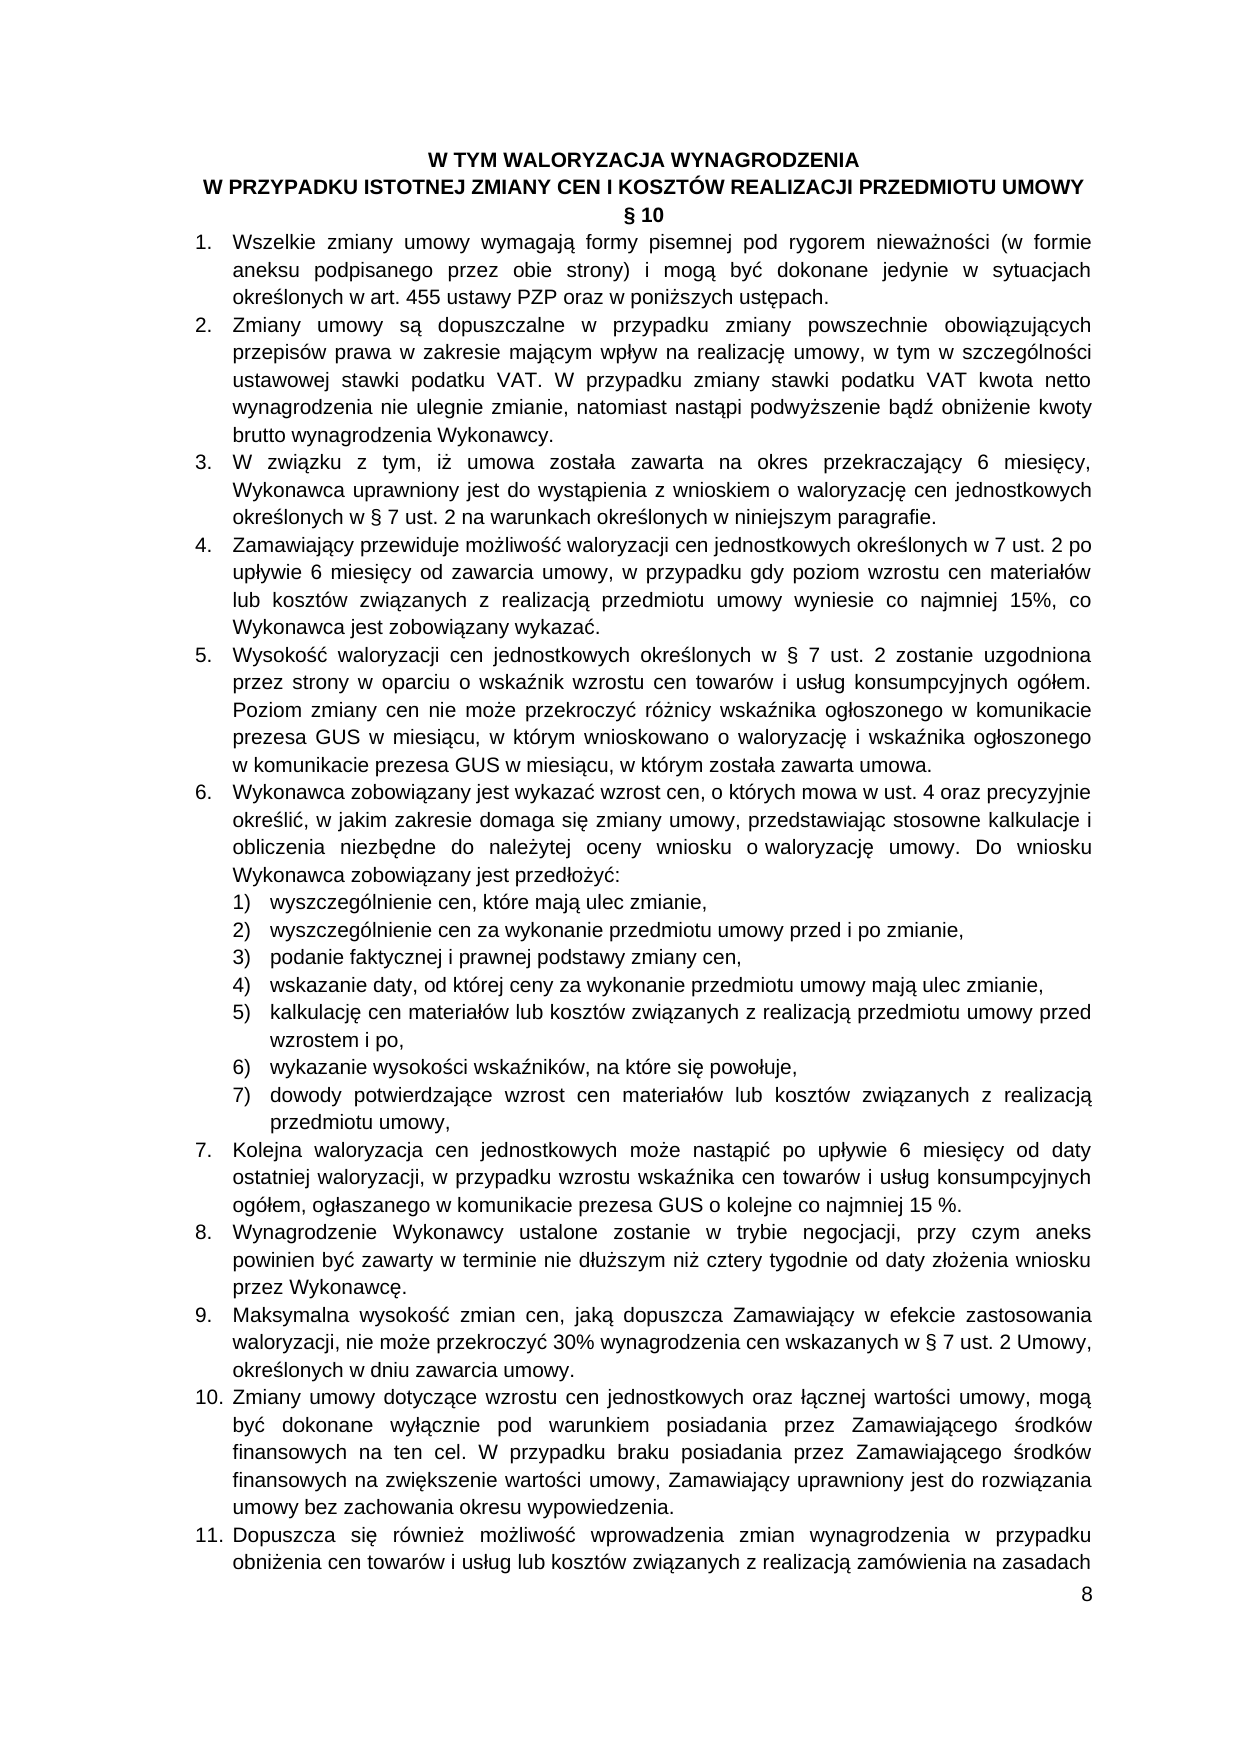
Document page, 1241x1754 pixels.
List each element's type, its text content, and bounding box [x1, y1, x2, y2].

list Wysokość waloryzacji cen jednostkowych określonych w § 7 ust. 2 zostanie uzgodniona przez strony w oparciu o wskaźnik wzrostu cen towarów i usług konsumpcyjnych ogółem. Poziom zmiany cen nie może przekroczyć różnicy wskaźnika ogłoszonego w komunikacie prezesa GUS w miesiącu, w którym wnioskowano o waloryzację i wskaźnika ogłoszonego w komunikacie prezesa GUS w miesiącu, w którym została zawarta umowa. [195, 643, 1092, 777]
list wyszczególnienie cen za wykonanie przedmiotu umowy przed i po zmianie, [232, 918, 1092, 942]
list Kolejna waloryzacja cen jednostkowych może nastąpić po upływie 6 miesięcy od daty ostatniej waloryzacji, w przypadku wzrostu wskaźnika cen towarów i usług konsumpcyjnych ogółem, ogłaszanego w komunikacie prezesa GUS o kolejne co najmniej 15 %. [195, 1138, 1092, 1217]
list kalkulację cen materiałów lub kosztów związanych z realizacją przedmiotu umowy przed wzrostem i po, [232, 1000, 1092, 1052]
list wyszczególnienie cen, które mają ulec zmianie, [232, 890, 1092, 914]
list Maksymalna wysokość zmian cen, jaką dopuszcza Zamawiający w efekcie zastosowania waloryzacji, nie może przekroczyć 30% wynagrodzenia cen wskazanych w § 7 ust. 2 Umowy, określonych w dniu zawarcia umowy. [195, 1303, 1092, 1382]
list Wszelkie zmiany umowy wymagają formy pisemnej pod rygorem nieważności (w formie aneksu podpisanego przez obie strony) i mogą być dokonane jedynie w sytuacjach określonych w art. 455 ustawy PZP oraz w poniższych ustępach. [195, 230, 1092, 309]
text W TYM WALORYZACJA WYNAGRODZENIA [195, 148, 1092, 172]
list Zmiany umowy dotyczące wzrostu cen jednostkowych oraz łącznej wartości umowy, mogą być dokonane wyłącznie pod warunkiem posiadania przez Zamawiającego środków finansowych na ten cel. W przypadku braku posiadania przez Zamawiającego środków finansowych na zwiększenie wartości umowy, Zamawiający uprawniony jest do rozwiązania umowy bez zachowania okresu wypowiedzenia. [195, 1385, 1092, 1519]
list Wynagrodzenie Wykonawcy ustalone zostanie w trybie negocjacji, przy czym aneks powinien być zawarty w terminie nie dłuższym niż cztery tygodnie od daty złożenia wniosku przez Wykonawcę. [195, 1220, 1092, 1299]
list wskazanie daty, od której ceny za wykonanie przedmiotu umowy mają ulec zmianie, [232, 973, 1092, 997]
list podanie faktycznej i prawnej podstawy zmiany cen, [232, 945, 1092, 969]
text W PRZYPADKU ISTOTNEJ ZMIANY CEN I KOSZTÓW REALIZACJI PRZEDMIOTU UMOWY [195, 175, 1092, 199]
list wykazanie wysokości wskaźników, na które się powołuje, [232, 1055, 1092, 1079]
list dowody potwierdzające wzrost cen materiałów lub kosztów związanych z realizacją przedmiotu umowy, [232, 1083, 1092, 1134]
text § 10 [195, 203, 1092, 227]
list Wykonawca zobowiązany jest wykazać wzrost cen, o których mowa w ust. 4 oraz precyzyjnie określić, w jakim zakresie domaga się zmiany umowy, przedstawiając stosowne kalkulacje i obliczenia niezbędne do należytej oceny wniosku o waloryzację umowy. Do wniosku Wykonawca zobowiązany jest przedłożyć: [195, 780, 1092, 887]
list W związku z tym, iż umowa została zawarta na okres przekraczający 6 miesięcy, Wykonawca uprawniony jest do wystąpienia z wnioskiem o waloryzację cen jednostkowych określonych w § 7 ust. 2 na warunkach określonych w niniejszym paragrafie. [195, 450, 1092, 529]
list Zmiany umowy są dopuszczalne w przypadku zmiany powszechnie obowiązujących przepisów prawa w zakresie mającym wpływ na realizację umowy, w tym w szczególności ustawowej stawki podatku VAT. W przypadku zmiany stawki podatku VAT kwota netto wynagrodzenia nie ulegnie zmianie, natomiast nastąpi podwyższenie bądź obniżenie kwoty brutto wynagrodzenia Wykonawcy. [195, 313, 1092, 447]
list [195, 1523, 1092, 1574]
list Zamawiający przewiduje możliwość waloryzacji cen jednostkowych określonych w 7 ust. 2 po upływie 6 miesięcy od zawarcia umowy, w przypadku gdy poziom wzrostu cen materiałów lub kosztów związanych z realizacją przedmiotu umowy wyniesie co najmniej 15%, co Wykonawca jest zobowiązany wykazać. [195, 533, 1092, 639]
